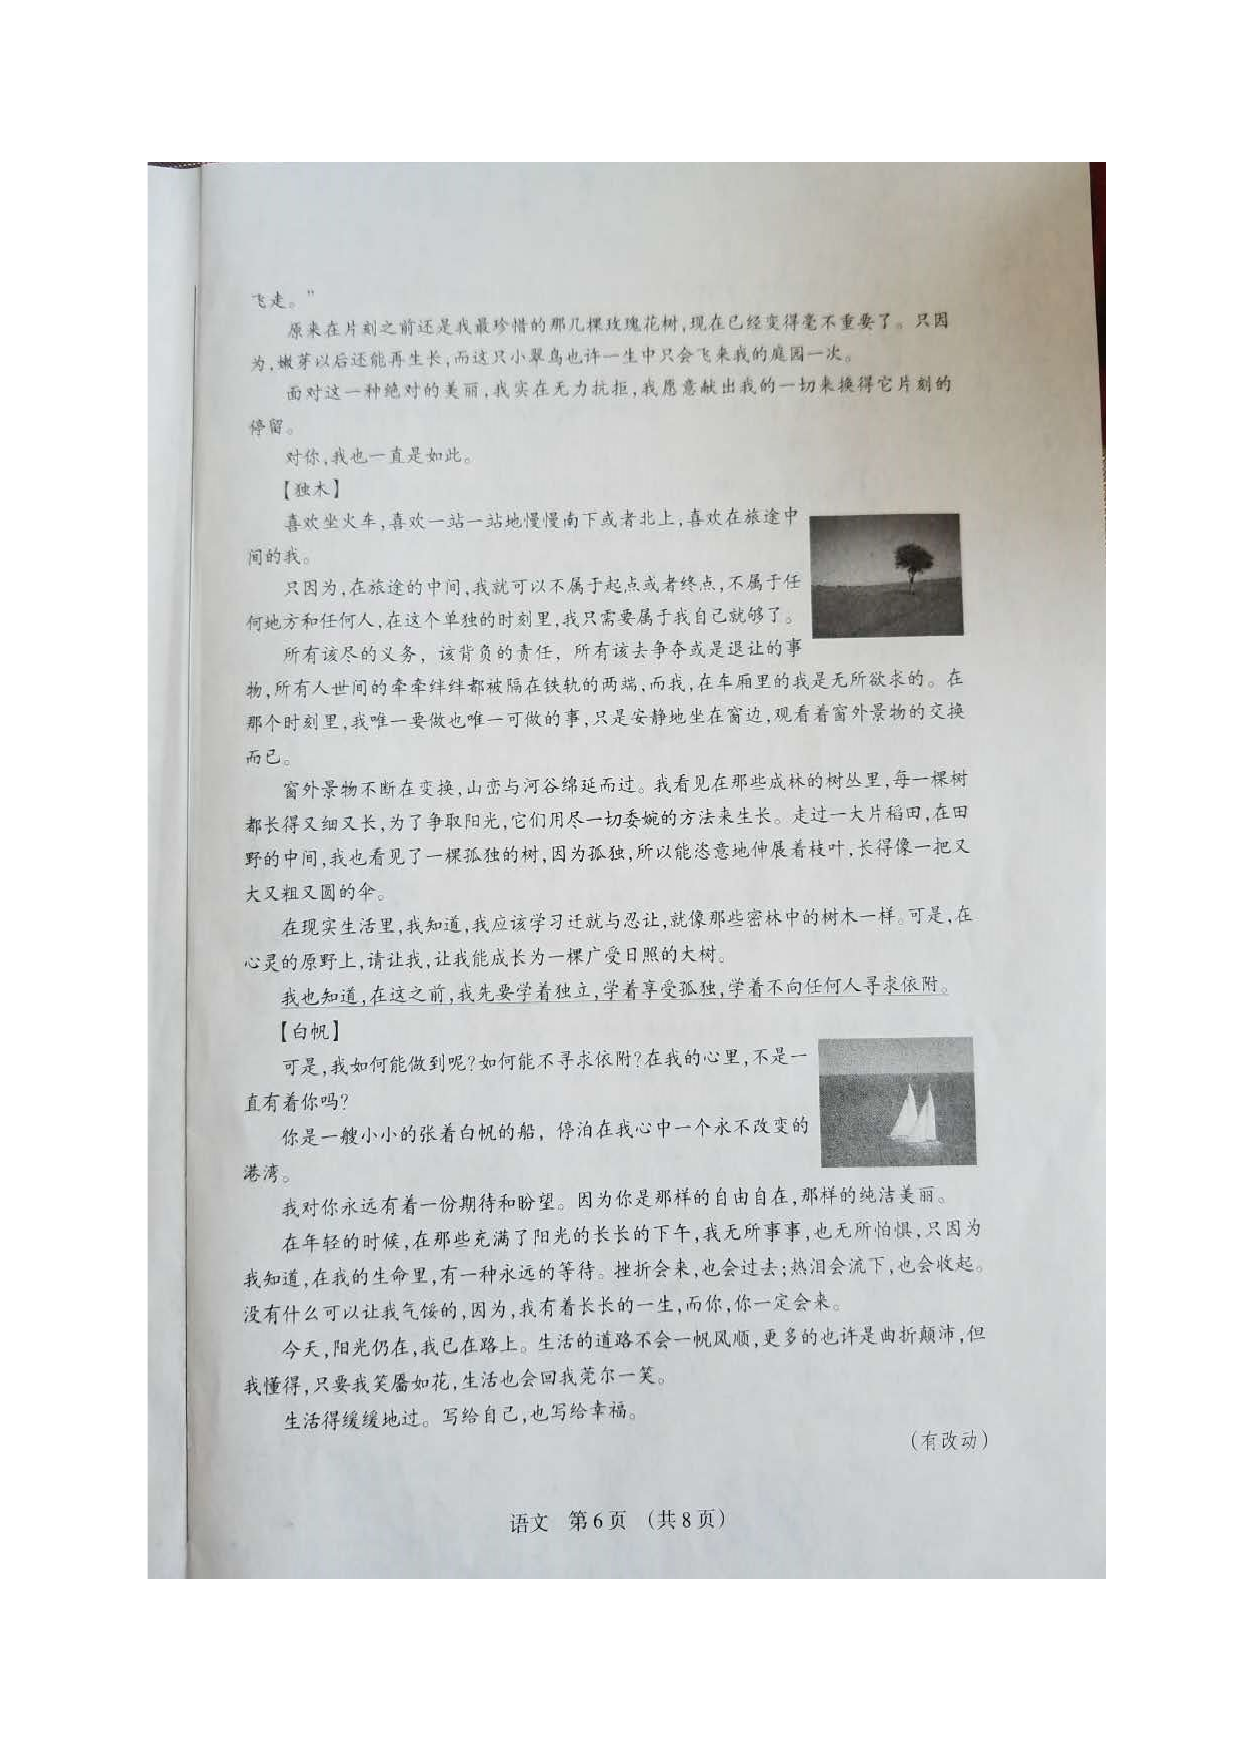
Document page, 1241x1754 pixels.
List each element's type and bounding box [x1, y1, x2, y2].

picture [147, 162, 1106, 1579]
